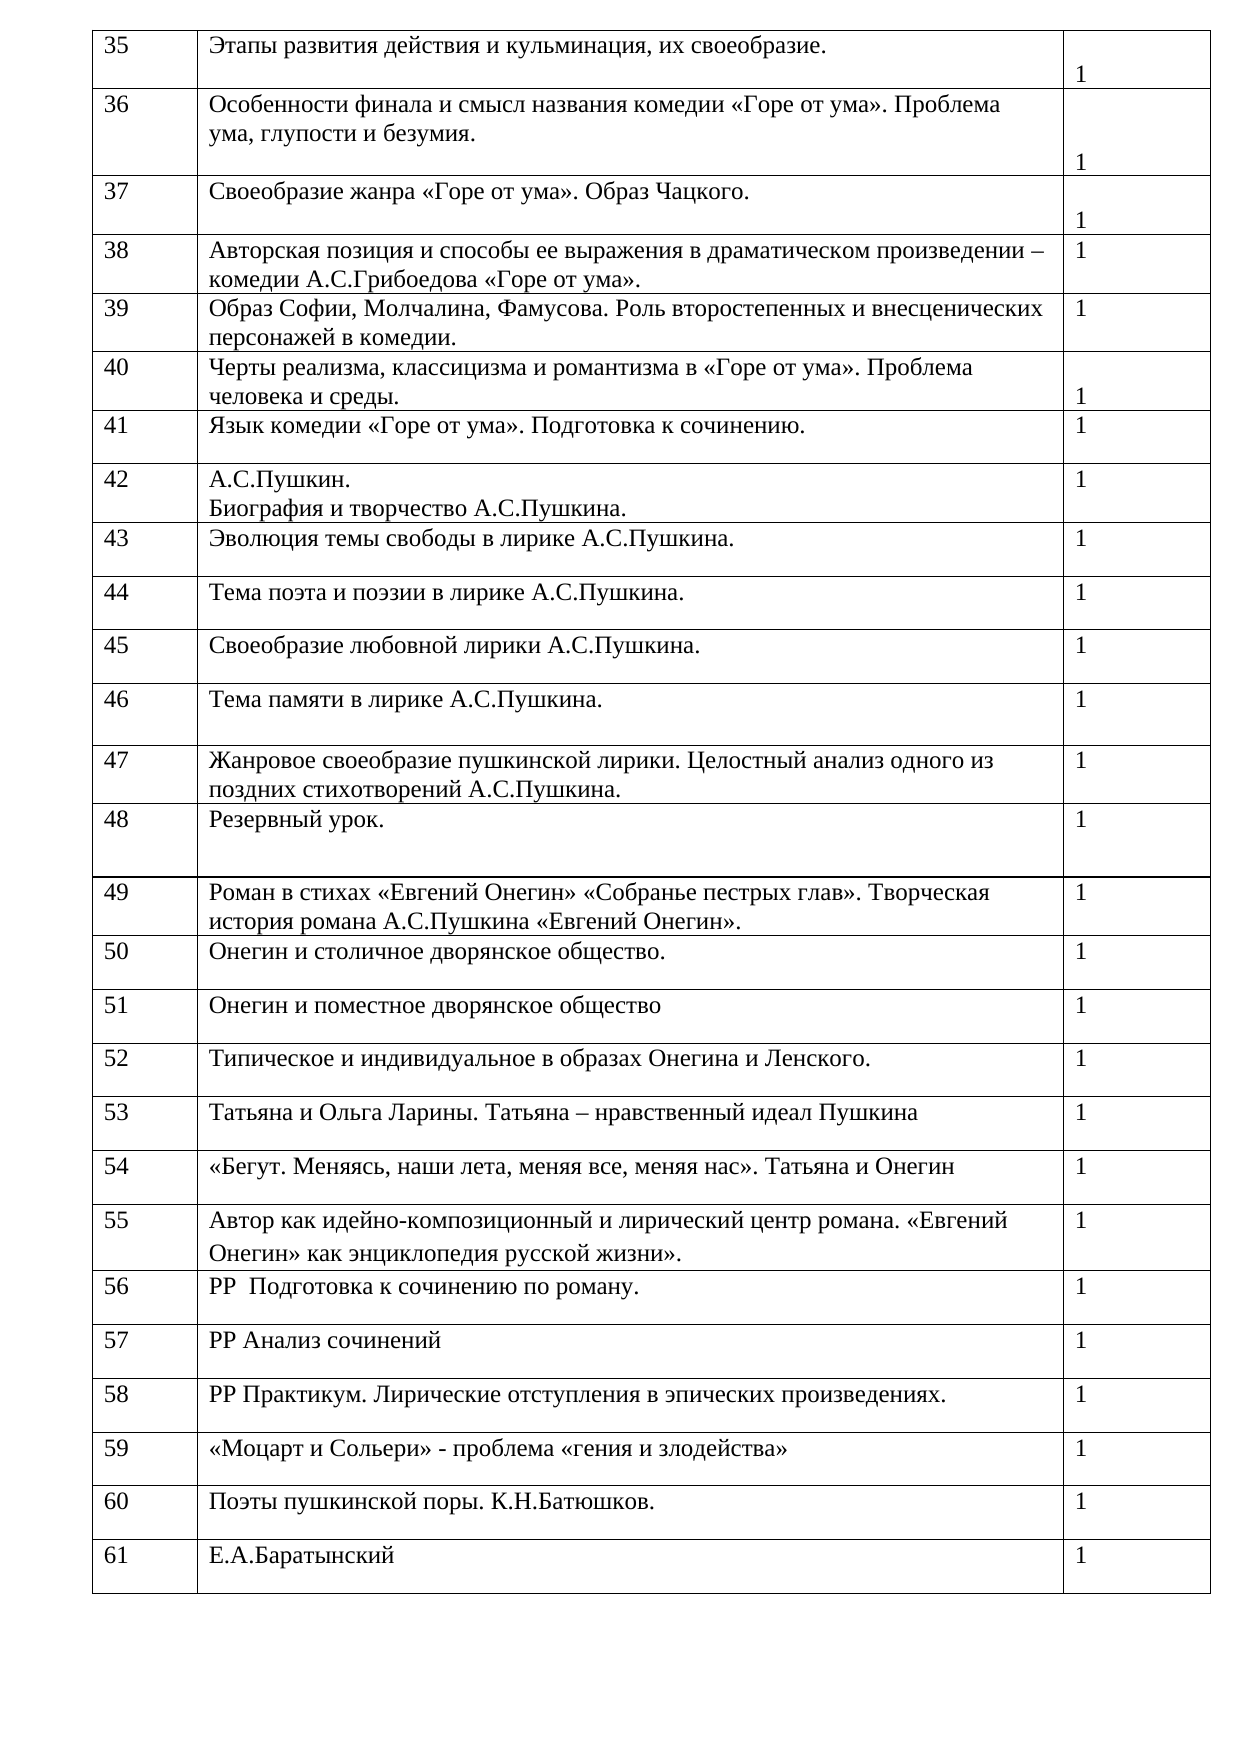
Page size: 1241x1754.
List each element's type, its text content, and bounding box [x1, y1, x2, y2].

table_cell 41 [93, 411, 197, 463]
table_cell 58 [93, 1379, 197, 1432]
table_cell 37 [93, 176, 197, 234]
table_cell Татьяна и Ольга Ларины. Татьяна – нравственный идеал Пушкина [198, 1097, 1063, 1150]
table_cell 1 [1064, 1044, 1210, 1096]
table_cell 49 [93, 878, 197, 935]
table_cell Тема памяти в лирике А.С.Пушкина. [198, 684, 1063, 744]
table_cell 60 [93, 1486, 197, 1539]
table_cell 43 [93, 523, 197, 576]
table_cell 1 [1064, 630, 1210, 683]
table_cell 56 [93, 1271, 197, 1324]
table_cell 42 [93, 464, 197, 522]
table_cell Роман в стихах «Евгений Онегин» «Собранье пестрых глав». Творческая история романа А.С.Пушкина «Евгений Онегин». [198, 878, 1063, 935]
table_cell Язык комедии «Горе от ума». Подготовка к сочинению. [198, 411, 1063, 463]
table_cell 1 [1064, 1379, 1210, 1432]
table_cell 1 [1064, 1486, 1210, 1539]
table_cell 1 [1064, 411, 1210, 463]
table_cell 1 [1064, 31, 1210, 88]
table_cell 1 [1064, 990, 1210, 1042]
table_cell 1 [1064, 523, 1210, 576]
table_cell Черты реализма, классицизма и романтизма в «Горе от ума». Проблема человека и среды. [198, 352, 1063, 409]
table_cell 45 [93, 630, 197, 683]
table_cell Типическое и индивидуальное в образах Онегина и Ленского. [198, 1044, 1063, 1096]
table_cell Авторская позиция и способы ее выражения в драматическом произведении – комедии А.С.Грибоедова «Горе от ума». [198, 235, 1063, 292]
table_cell 38 [93, 235, 197, 292]
table_cell 1 [1064, 1325, 1210, 1378]
table_cell 61 [93, 1540, 197, 1593]
table_cell Онегин и столичное дворянское общество. [198, 936, 1063, 989]
table_cell РР Анализ сочинений [198, 1325, 1063, 1378]
table_cell А.С.Пушкин. Биография и творчество А.С.Пушкина. [198, 464, 1063, 522]
table_cell «Моцарт и Сольери» - проблема «гения и злодейства» [198, 1433, 1063, 1485]
table_cell 51 [93, 990, 197, 1042]
table_cell Особенности финала и смысл названия комедии «Горе от ума». Проблема ума, глупости и безумия. [198, 89, 1063, 175]
table_cell 1 [1064, 746, 1210, 803]
table_cell 1 [1064, 89, 1210, 175]
table_cell 1 [1064, 1540, 1210, 1593]
table_cell 1 [1064, 235, 1210, 292]
table_cell 55 [93, 1205, 197, 1270]
table_cell 52 [93, 1044, 197, 1096]
table_cell 48 [93, 804, 197, 876]
table_cell 1 [1064, 1271, 1210, 1324]
table_cell 1 [1064, 176, 1210, 234]
table_cell Образ Софии, Молчалина, Фамусова. Роль второстепенных и внесценических персонажей в комедии. [198, 294, 1063, 351]
table_cell Своеобразие любовной лирики А.С.Пушкина. [198, 630, 1063, 683]
table_cell 44 [93, 577, 197, 629]
table_cell Резервный урок. [198, 804, 1063, 876]
table_cell 39 [93, 294, 197, 351]
table_cell 1 [1064, 878, 1210, 935]
table_cell 1 [1064, 1433, 1210, 1485]
table_cell 1 [1064, 294, 1210, 351]
table_cell Е.А.Баратынский [198, 1540, 1063, 1593]
table_cell 1 [1064, 464, 1210, 522]
table_cell 47 [93, 746, 197, 803]
table_cell 40 [93, 352, 197, 409]
table_cell 53 [93, 1097, 197, 1150]
table_cell 59 [93, 1433, 197, 1485]
table_cell РР Подготовка к сочинению по роману. [198, 1271, 1063, 1324]
table_cell Автор как идейно-композиционный и лирический центр романа. «Евгений Онегин» как энциклопедия русской жизни». [198, 1205, 1063, 1270]
table_cell 57 [93, 1325, 197, 1378]
table_cell 50 [93, 936, 197, 989]
table_cell 35 [93, 31, 197, 88]
table_cell 1 [1064, 1151, 1210, 1204]
table_cell 1 [1064, 936, 1210, 989]
table_cell 54 [93, 1151, 197, 1204]
table_cell 1 [1064, 1205, 1210, 1270]
table_cell 1 [1064, 804, 1210, 876]
table_cell Онегин и поместное дворянское общество [198, 990, 1063, 1042]
table_cell 1 [1064, 352, 1210, 409]
table_cell 1 [1064, 1097, 1210, 1150]
table_cell Жанровое своеобразие пушкинской лирики. Целостный анализ одного из поздних стихотворений А.С.Пушкина. [198, 746, 1063, 803]
table_cell Поэты пушкинской поры. К.Н.Батюшков. [198, 1486, 1063, 1539]
table_cell Тема поэта и поэзии в лирике А.С.Пушкина. [198, 577, 1063, 629]
table_cell Этапы развития действия и кульминация, их своеобразие. [198, 31, 1063, 88]
table_cell «Бегут. Меняясь, наши лета, меняя все, меняя нас». Татьяна и Онегин [198, 1151, 1063, 1204]
table_cell Эволюция темы свободы в лирике А.С.Пушкина. [198, 523, 1063, 576]
table_cell РР Практикум. Лирические отступления в эпических произведениях. [198, 1379, 1063, 1432]
table_cell 1 [1064, 684, 1210, 744]
table_cell 46 [93, 684, 197, 744]
table_cell 36 [93, 89, 197, 175]
table_cell Своеобразие жанра «Горе от ума». Образ Чацкого. [198, 176, 1063, 234]
table_cell 1 [1064, 577, 1210, 629]
